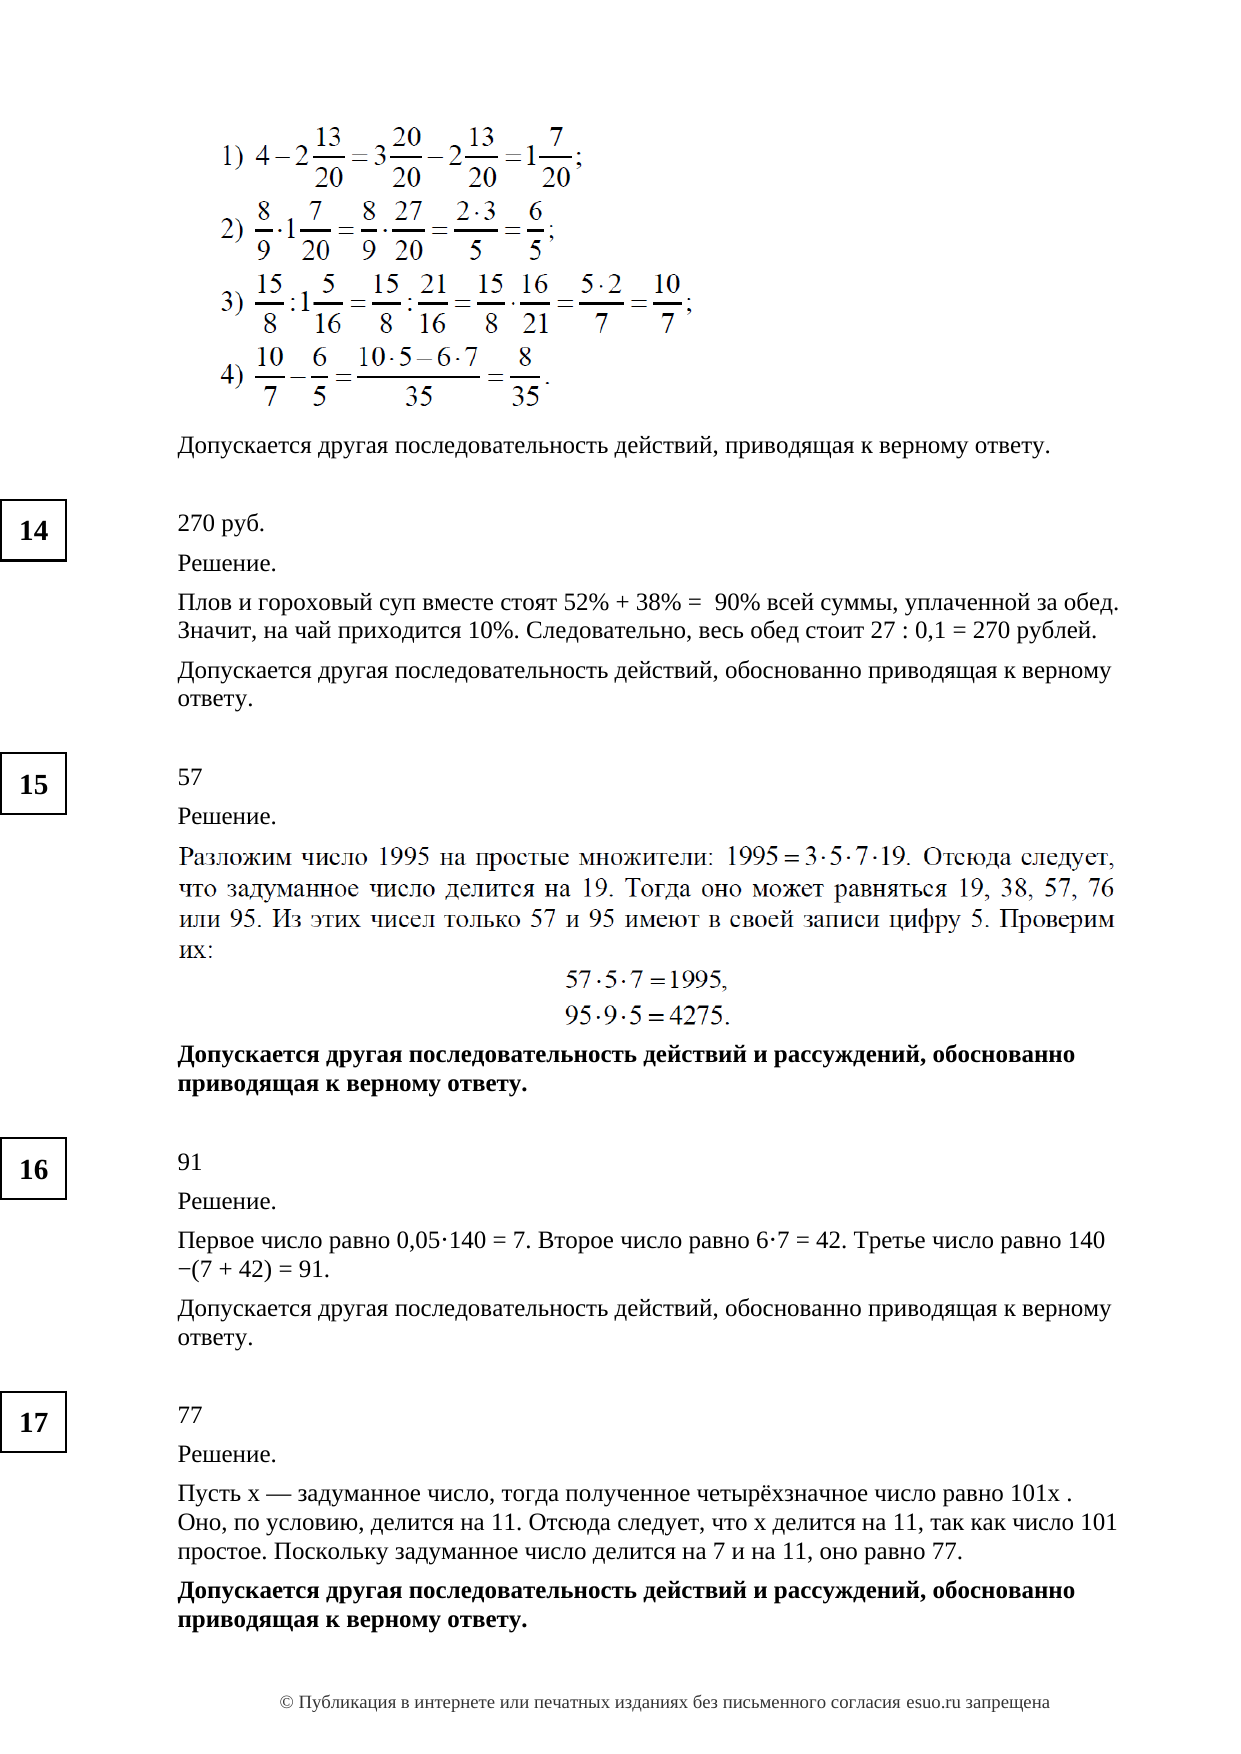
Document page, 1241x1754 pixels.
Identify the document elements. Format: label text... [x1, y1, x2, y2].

picture [177, 840, 1123, 1030]
text Решение. [177, 1439, 1122, 1468]
text 91 [177, 1147, 1122, 1175]
text Допускается другая последовательность действий и рассуждений, обоснованно приводящая к верному ответу. [177, 1575, 1122, 1632]
text Допускается другая последовательность действий, приводящая к верному ответу. [177, 430, 1122, 459]
text Решение. [177, 548, 1122, 576]
text 57 [177, 762, 1122, 791]
subtitle 16 [2, 1146, 65, 1192]
text 77 [177, 1400, 1122, 1429]
text Допускается другая последовательность действий, обоснованно приводящая к верному ответу. [177, 1293, 1122, 1350]
text 270 руб. [177, 508, 1122, 537]
text Плов и гороховый суп вместе стоят 52% + 38% = 90% всей суммы, уплаченной за обед. Значит, на чай приходится 10%. Следовательно, весь обед стоит 27 : 0,1 = 270 рублей. [177, 587, 1122, 644]
text Пусть x — задуманное число, тогда полученное четырёхзначное число равно 101x . Оно, по условию, делится на 11. Отсюда следует, что x делится на 11, так как число 101 простое. Поскольку задуманное число делится на 7 и на 11, оно равно 77. [177, 1478, 1122, 1564]
text Решение. [177, 801, 1122, 830]
text Допускается другая последовательность действий и рассуждений, обоснованно приводящая к верному ответу. [177, 1039, 1122, 1097]
text Решение. [177, 1186, 1122, 1214]
subtitle 14 [2, 507, 65, 553]
text Допускается другая последовательность действий, обоснованно приводящая к верному ответу. [177, 655, 1122, 712]
subtitle 15 [2, 761, 65, 807]
subtitle 17 [2, 1399, 65, 1445]
picture [177, 118, 724, 420]
text Первое число равно 0,05⋅140 = 7. Второе число равно 6⋅7 = 42. Третье число равно 140 −(7 + 42) = 91. [177, 1225, 1122, 1282]
